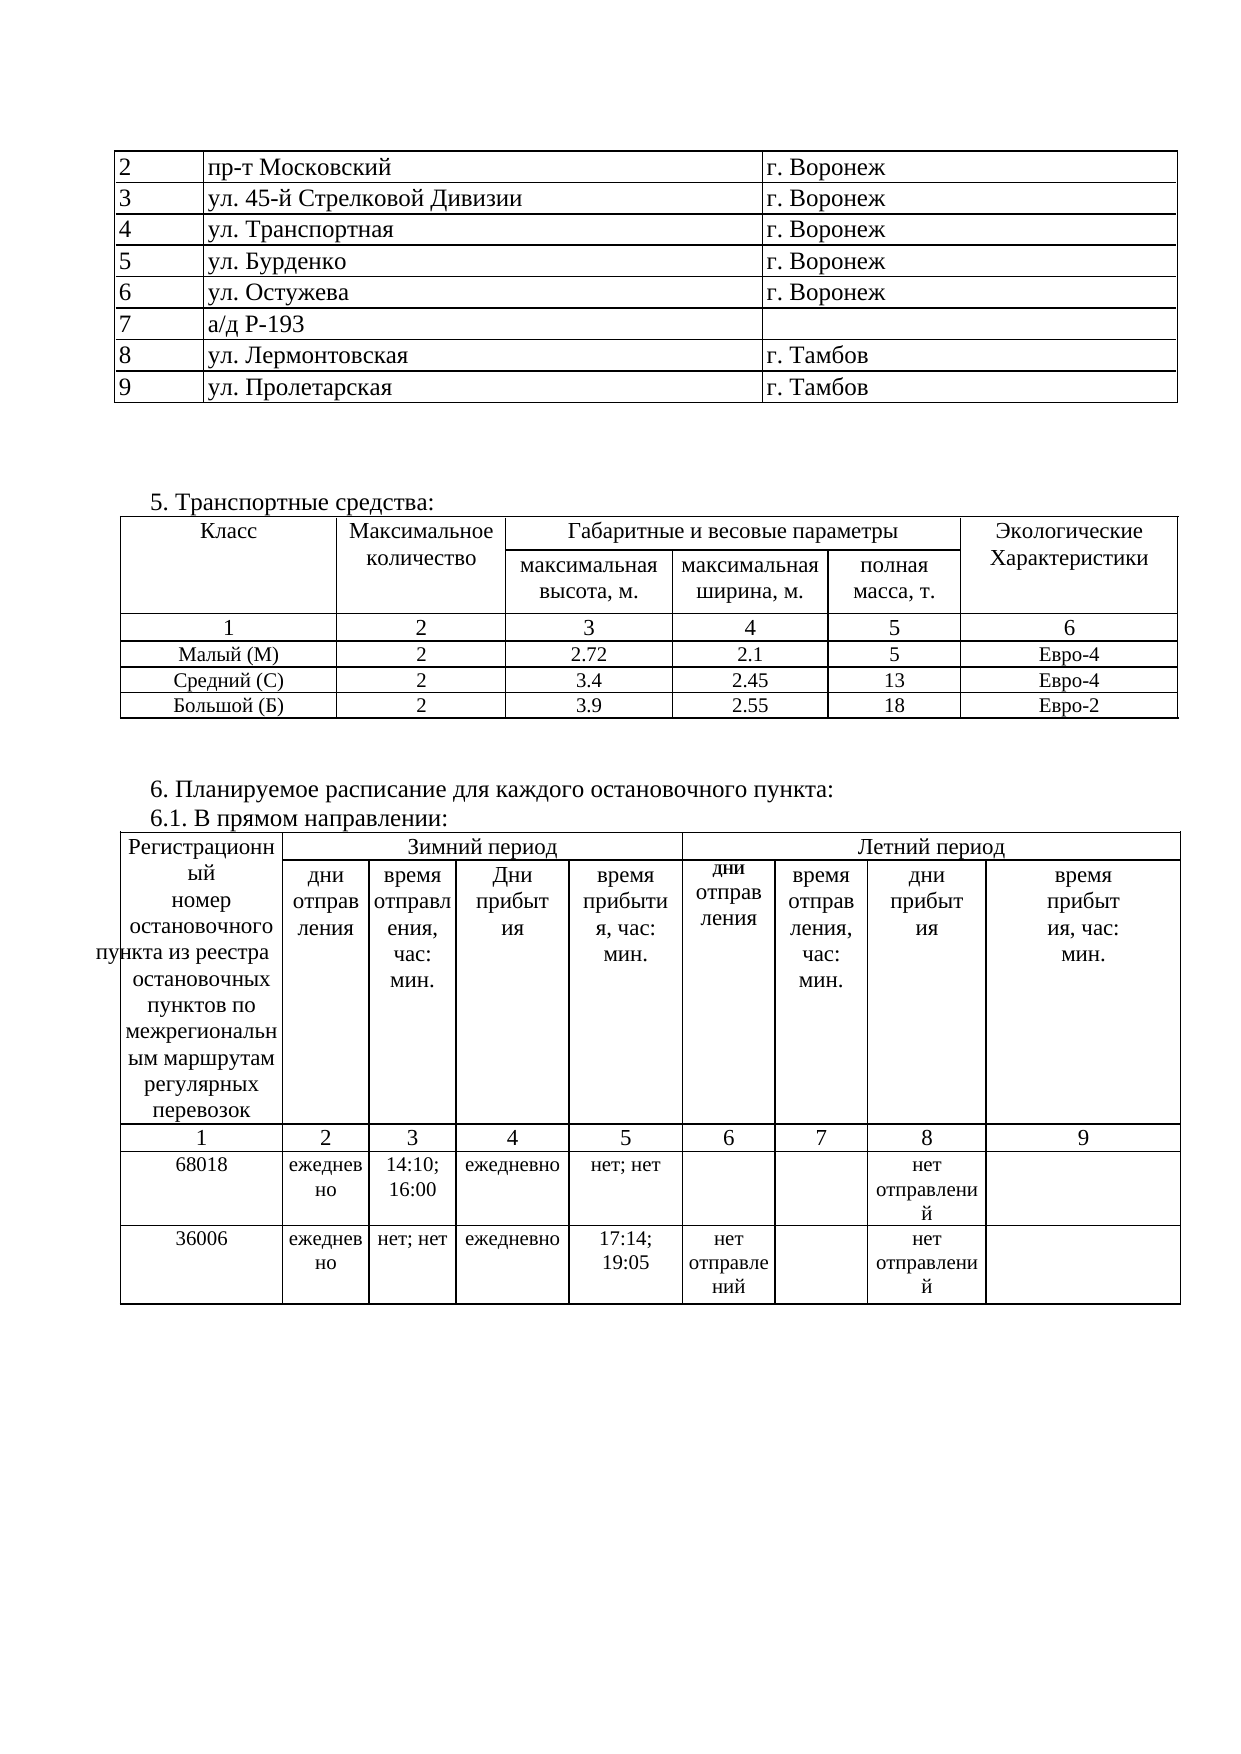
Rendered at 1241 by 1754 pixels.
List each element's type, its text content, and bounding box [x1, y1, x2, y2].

table_cell ДНИ отправ ления [683, 861, 774, 1123]
table_cell [987, 1152, 1180, 1224]
table_header Зимний период [283, 833, 682, 859]
table_cell 2.72 [506, 642, 672, 666]
table_cell 3.4 [506, 668, 672, 692]
table_cell 13 [829, 668, 960, 692]
table_cell пр-т Московский [204, 152, 762, 181]
table_cell нет отправлений [868, 1226, 985, 1303]
table_cell ежедневно [283, 1226, 368, 1303]
table_cell 18 [829, 693, 960, 717]
table_cell 4 [673, 614, 827, 640]
table_cell нет отправлений [868, 1152, 985, 1224]
table_cell Средний (С) [121, 668, 336, 692]
table_cell 5 [829, 642, 960, 666]
table_cell г. Воронеж [763, 213, 1177, 244]
table_header Класс [121, 517, 336, 612]
table_cell 6 [683, 1125, 774, 1151]
table_cell 2 [337, 668, 505, 692]
table_cell время прибыти я, час: мин. [570, 861, 682, 1123]
table_cell ул. Бурденко [204, 246, 762, 276]
table_cell 17:14; 19:05 [570, 1226, 682, 1303]
table_cell Большой (Б) [121, 693, 336, 717]
table_cell 6 [961, 614, 1177, 640]
table_cell ул. Лермонтовская [204, 340, 762, 370]
table_cell Евро-4 [961, 668, 1177, 692]
table_cell 6 [115, 277, 203, 307]
table_cell 2 [115, 152, 203, 181]
table_cell 1 [121, 1125, 282, 1151]
text 5. Транспортные средства: [150, 487, 1090, 516]
table_cell 2.1 [673, 642, 827, 666]
table_cell Малый (М) [121, 642, 336, 666]
table_cell максимальная высота, м. [506, 551, 672, 612]
table_cell [763, 307, 1177, 339]
table_cell Евро-4 [961, 642, 1177, 666]
table_cell 4 [457, 1125, 568, 1151]
table_cell время прибыт ия, час: мин. [987, 861, 1180, 1123]
table_cell 2 [337, 642, 505, 666]
table_cell 5 [115, 245, 203, 276]
table_cell ул. 45-й Стрелковой Дивизии [204, 183, 762, 213]
table_cell 8 [868, 1125, 985, 1151]
table_cell Евро-2 [961, 693, 1177, 717]
table_header Регистрационный номер остановочного пункта из реестра остановочных пунктов по межрегиональным маршрутам регулярных перевозок [121, 833, 282, 1123]
table_cell [683, 1152, 774, 1224]
table_cell Дни прибыт ия [457, 861, 568, 1123]
table_cell ул. Пролетарская [204, 372, 762, 402]
table_cell а/д Р-193 [204, 309, 762, 339]
table_cell время отправ ления, час: мин. [776, 861, 867, 1123]
table_cell 1 [121, 614, 336, 640]
text 6. Планируемое расписание для каждого остановочного пункта: [150, 774, 1090, 803]
table_cell ежедневно [457, 1152, 568, 1224]
table_cell 36006 [121, 1226, 282, 1303]
table_cell г. Воронеж [763, 152, 1177, 181]
table_cell нет отправлений [683, 1226, 774, 1303]
table_cell 2.55 [673, 693, 827, 717]
table_cell ежедневно [283, 1152, 368, 1224]
table_cell 3 [506, 614, 672, 640]
table_cell [776, 1152, 867, 1224]
table_cell 3.9 [506, 693, 672, 717]
table_cell максимальная ширина, м. [673, 551, 827, 612]
table_cell 2 [337, 693, 505, 717]
table_cell дни отправ ления [283, 861, 368, 1123]
table_header Экологические Характеристики [961, 517, 1177, 612]
table_cell 9 [987, 1125, 1180, 1151]
table_cell 3 [115, 183, 203, 213]
table_cell 9 [115, 371, 203, 402]
table_cell 4 [115, 214, 203, 244]
table_cell нет; нет [570, 1152, 682, 1224]
table_header Летний период [683, 833, 1180, 859]
table_cell г. Воронеж [763, 244, 1177, 276]
table_cell время отправл ения, час: мин. [370, 861, 455, 1123]
table_cell 14:10; 16:00 [370, 1152, 455, 1224]
table_cell 68018 [121, 1152, 282, 1224]
table_cell г. Тамбов [763, 370, 1177, 402]
table_cell [776, 1226, 867, 1303]
table_header Габаритные и весовые параметры [506, 517, 960, 549]
table_cell г. Воронеж [763, 181, 1177, 213]
table_cell 2 [337, 614, 505, 640]
text 6.1. В прямом направлении: [150, 803, 1090, 831]
table_cell 3 [370, 1125, 455, 1151]
table_cell нет; нет [370, 1226, 455, 1303]
table_cell 8 [115, 340, 203, 370]
table_cell 5 [570, 1125, 682, 1151]
table_cell 7 [776, 1125, 867, 1151]
table_cell ул. Остужева [204, 277, 762, 307]
table_cell 2 [283, 1125, 368, 1151]
table_cell 2.45 [673, 668, 827, 692]
table_cell 5 [829, 614, 960, 640]
table_header Максимальное количество [337, 517, 505, 612]
table_cell 7 [115, 308, 203, 339]
table_cell дни прибыт ия [868, 861, 985, 1123]
table_cell [987, 1226, 1180, 1303]
table_cell г. Тамбов [763, 339, 1177, 370]
table_cell ул. Транспортная [204, 215, 762, 244]
table_cell ежедневно [457, 1226, 568, 1303]
table_cell г. Воронеж [763, 276, 1177, 307]
table_cell полная масса, т. [829, 551, 960, 612]
